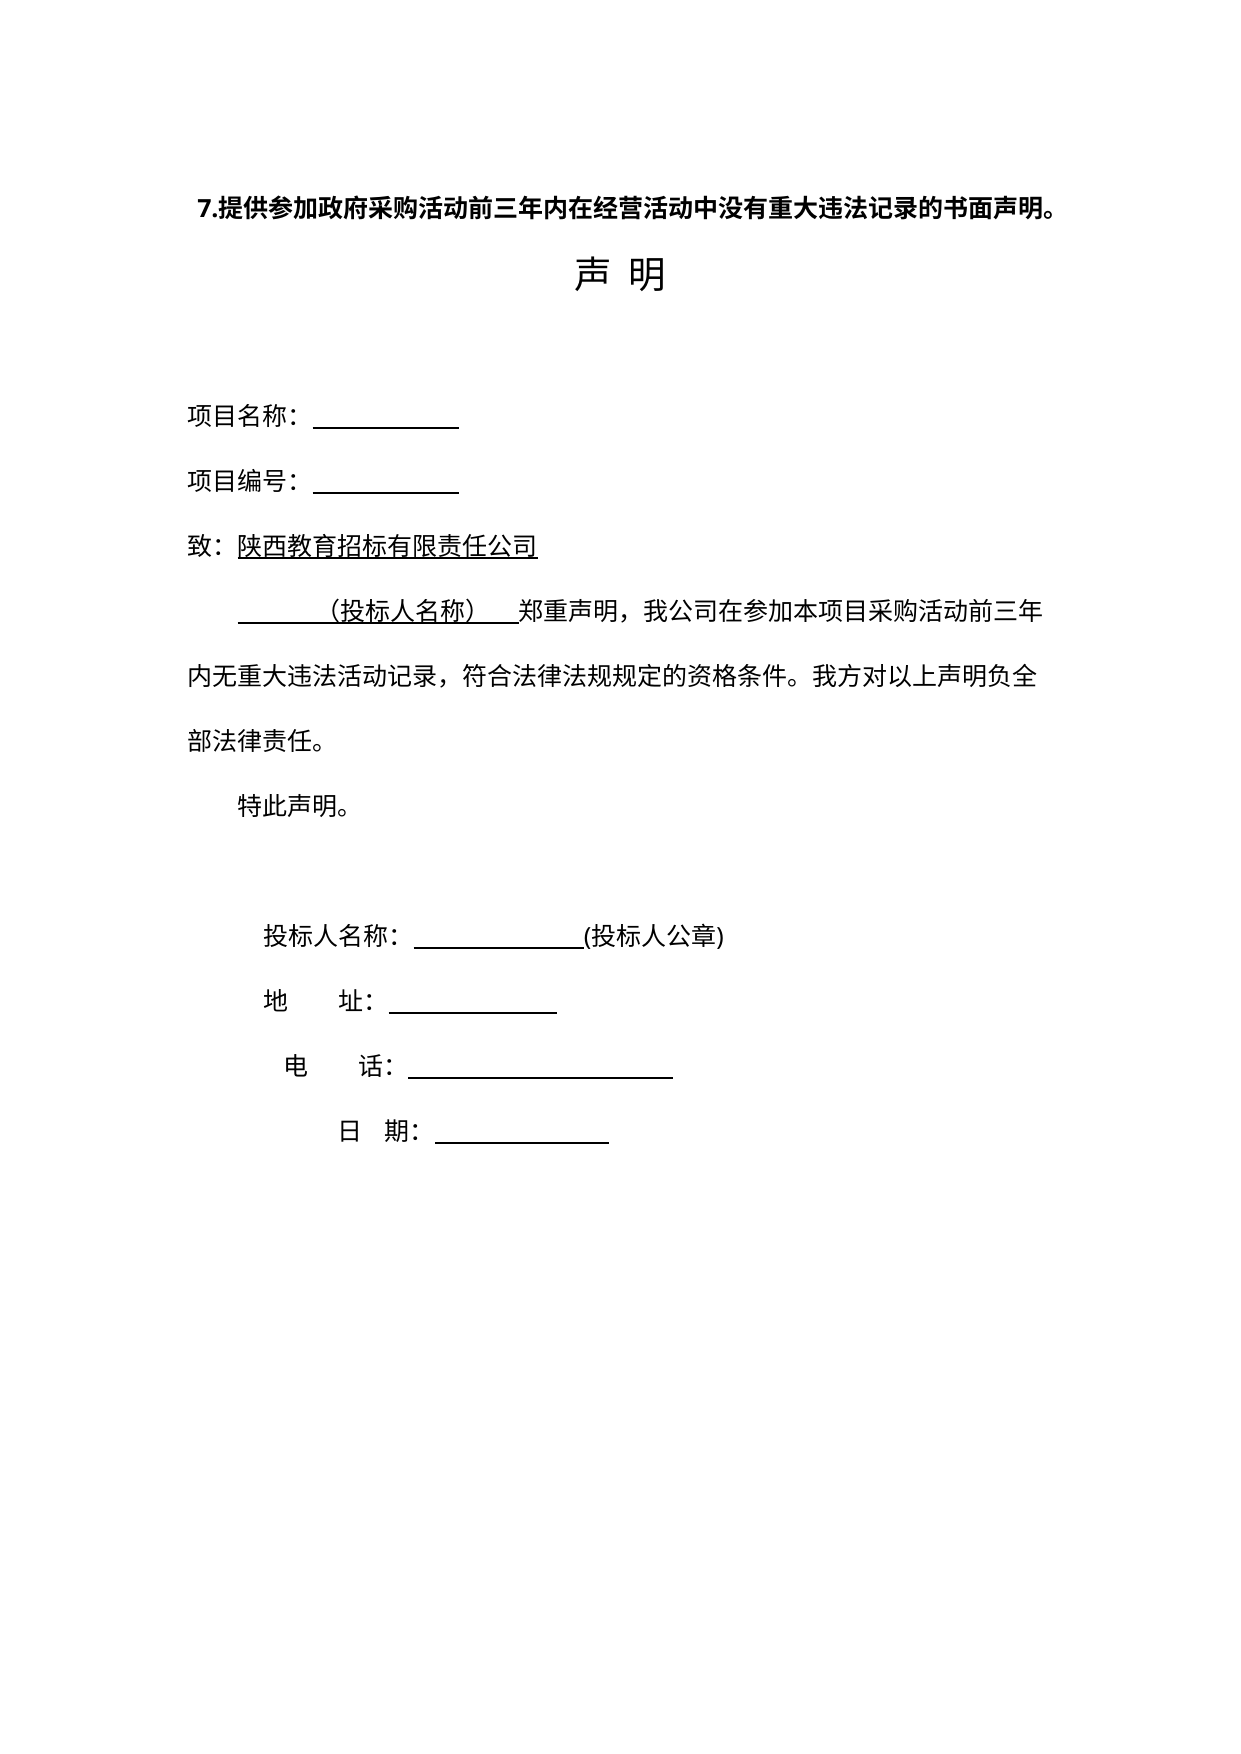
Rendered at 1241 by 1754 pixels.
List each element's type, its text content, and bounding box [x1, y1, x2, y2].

text 7.提供参加政府采购活动前三年内在经营活动中没有重大违法记录的书面声明。声 明 [187, 174, 1053, 304]
text 地 址： [187, 967, 1053, 1032]
text 项目编号： [187, 447, 1053, 512]
text （投标人名称） 郑重声明，我公司在参加本项目采购活动前三年内无重大违法活动记录，符合法律法规规定的资格条件。我方对以上声明负全部法律责任。 [187, 577, 1053, 772]
text 项目名称： [187, 382, 1053, 447]
text 电 话： [187, 1032, 1053, 1097]
text 日 期： [187, 1097, 1053, 1162]
text 投标人名称： (投标人公章) [187, 902, 1053, 967]
text 致：陕西教育招标有限责任公司 [187, 512, 1053, 577]
text 特此声明。 [187, 772, 1053, 837]
